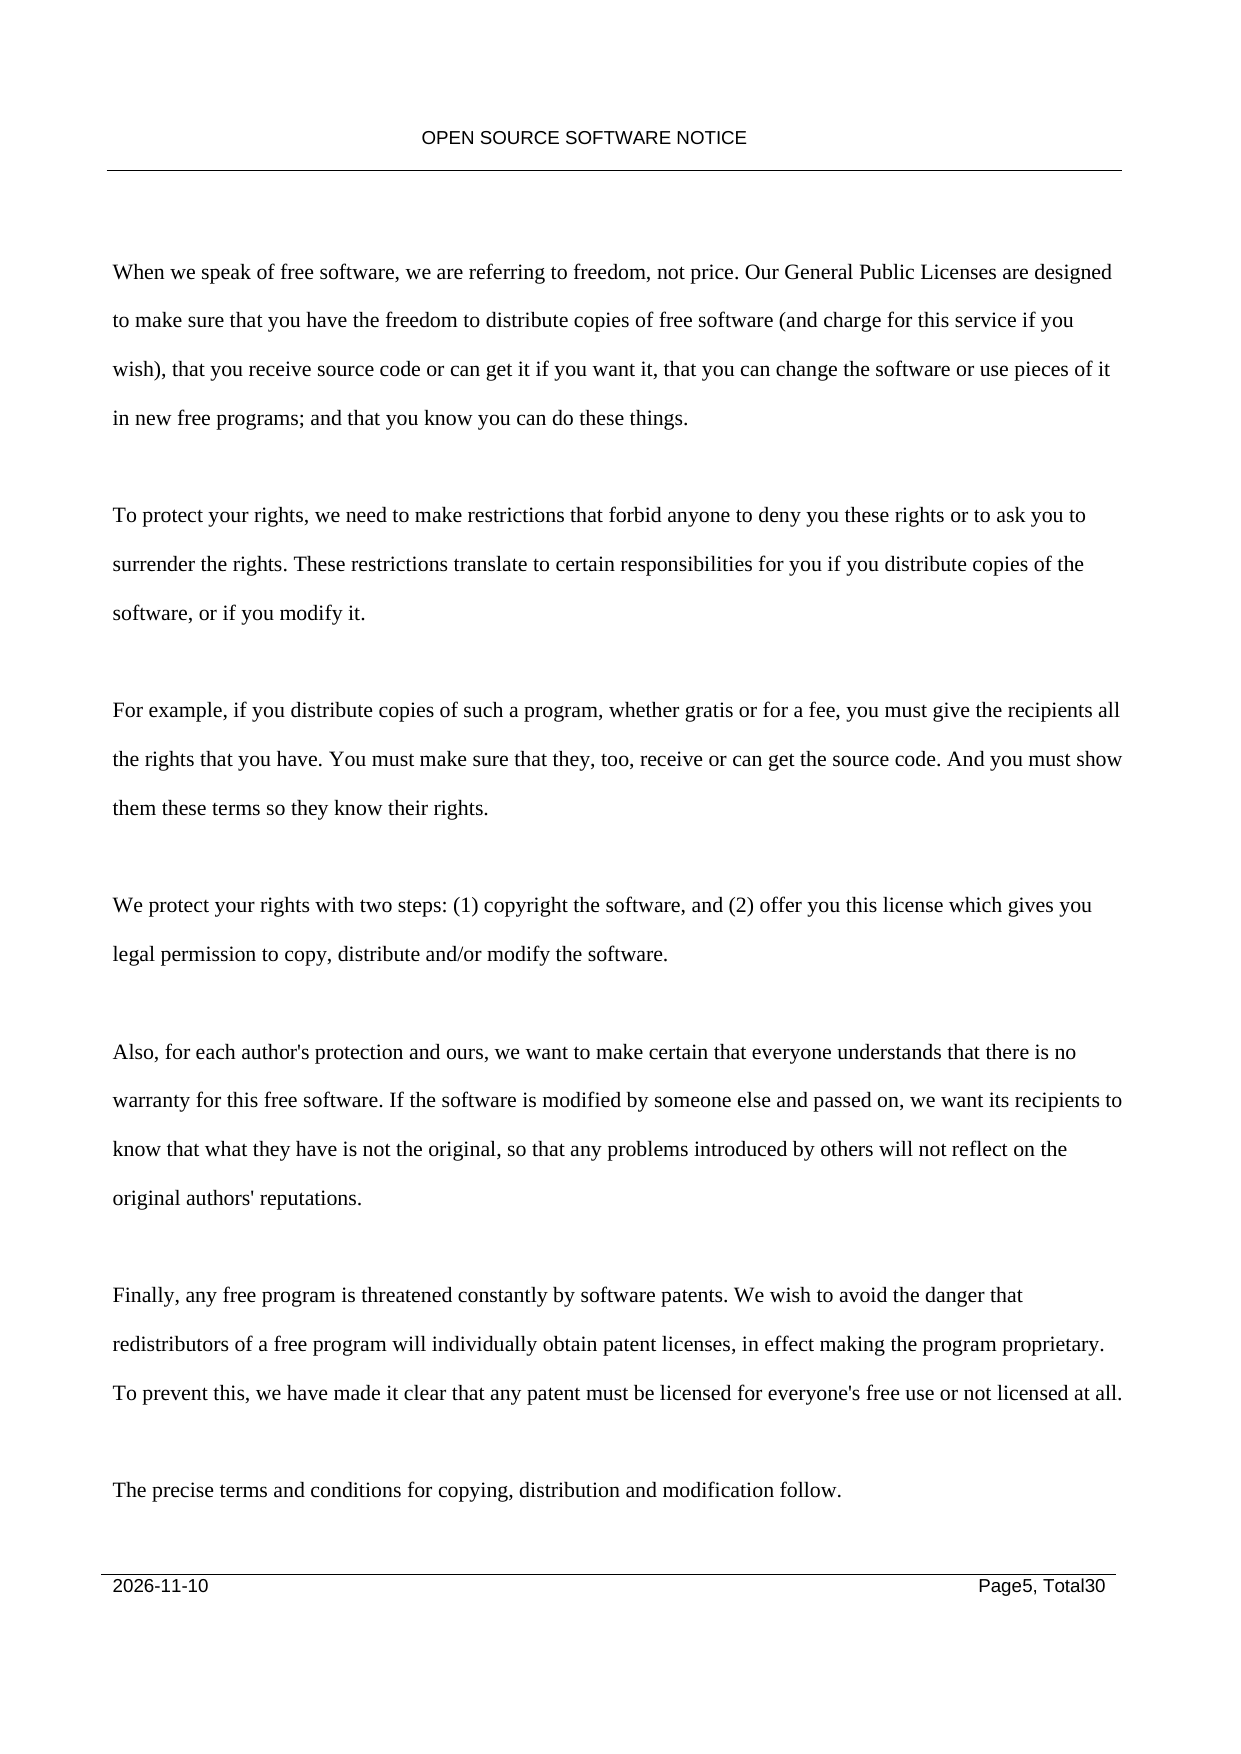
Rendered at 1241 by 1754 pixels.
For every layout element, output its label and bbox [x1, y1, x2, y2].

text [112, 206, 1128, 1506]
